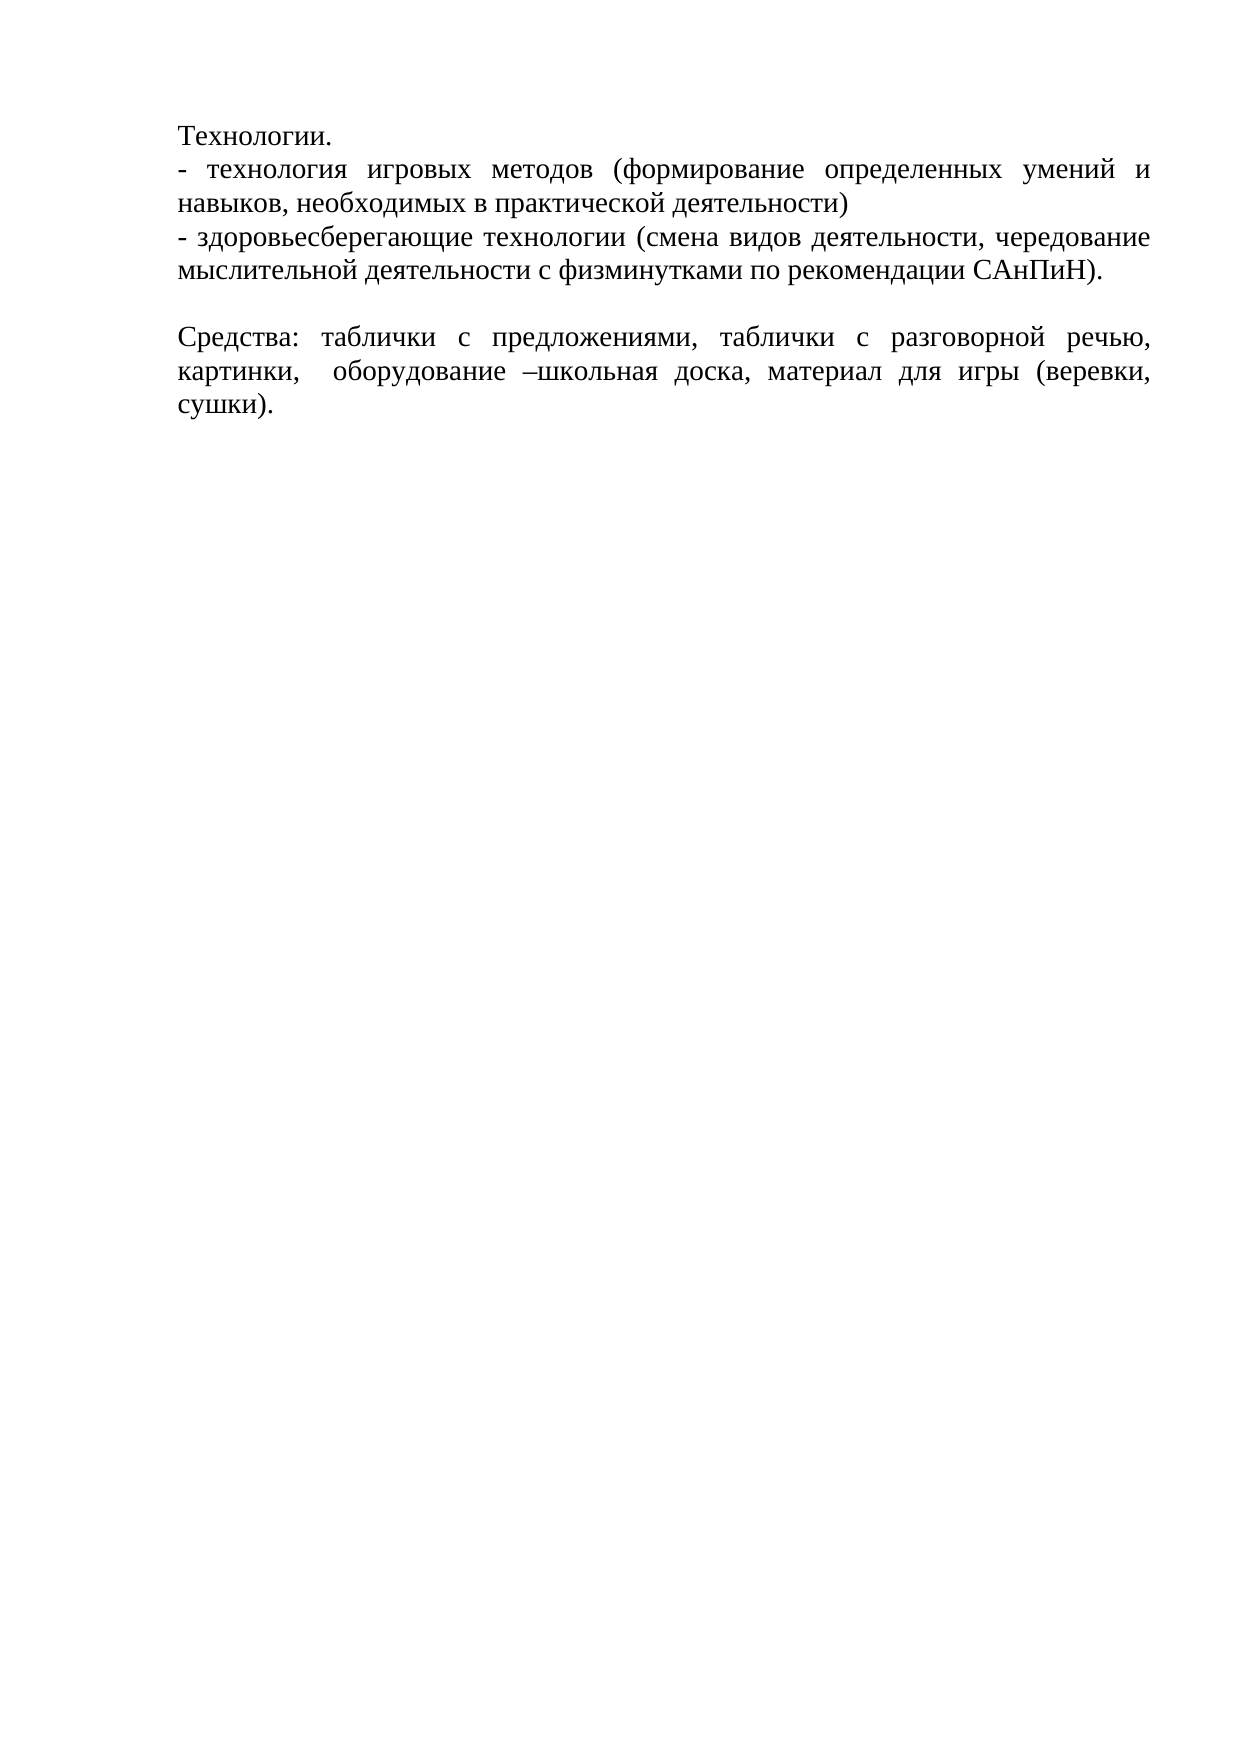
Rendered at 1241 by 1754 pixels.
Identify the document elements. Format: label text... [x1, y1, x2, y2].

text - технология игровых методов (формирование определенных умений и навыков, необходимых в практической деятельности) [177, 152, 1152, 219]
text - здоровьесберегающие технологии (смена видов деятельности, чередование мыслительной деятельности с физминутками по рекомендации САнПиН). [177, 219, 1152, 286]
text Средства: таблички с предложениями, таблички с разговорной речью, картинки, оборудование –школьная доска, материал для игры (веревки, сушки). [177, 319, 1152, 420]
text Технологии. [177, 118, 1152, 152]
